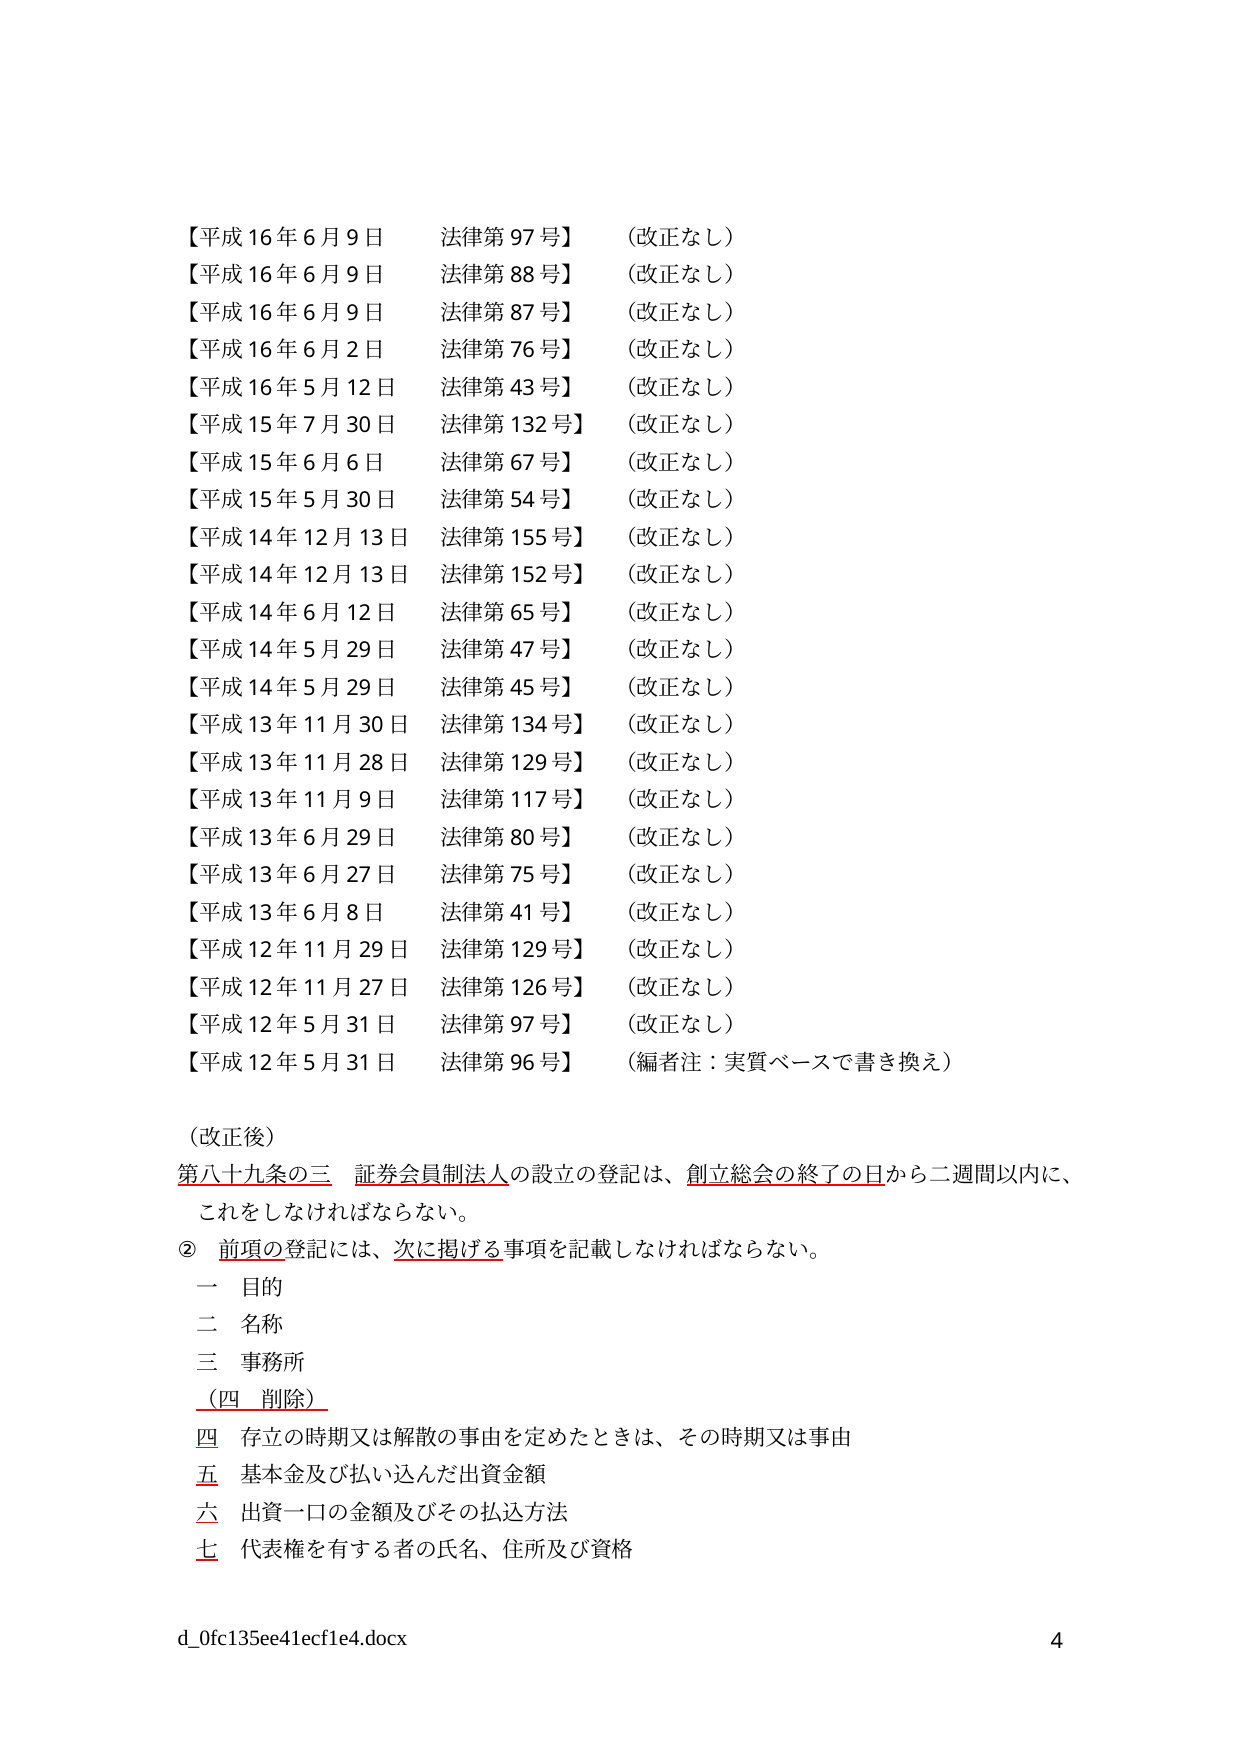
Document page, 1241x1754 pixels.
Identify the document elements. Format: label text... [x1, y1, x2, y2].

text 五 基本金及び払い込んだ出資金額 [196, 1454, 1063, 1492]
text 【平成14年12月13日 法律第152号】 （改正なし） [177, 554, 1063, 592]
text 四 存立の時期又は解散の事由を定めたときは、その時期又は事由 [196, 1417, 1063, 1454]
text 【平成15年5月30日 法律第54号】 （改正なし） [177, 479, 1063, 517]
text 七 代表権を有する者の氏名、住所及び資格 [196, 1529, 1063, 1567]
text 【平成13年11月9日 法律第117号】 （改正なし） [177, 779, 1063, 817]
text 【平成14年6月12日 法律第65号】 （改正なし） [177, 592, 1063, 629]
text 一 目的 [196, 1267, 1063, 1304]
text ② 前項の登記には、次に掲げる事項を記載しなければならない。 [177, 1229, 1063, 1267]
text 【平成12年5月31日 法律第96号】 （編者注：実質ベースで書き換え） [177, 1042, 1063, 1079]
text 【平成14年5月29日 法律第47号】 （改正なし） [177, 629, 1063, 667]
text 【平成13年6月27日 法律第75号】 （改正なし） [177, 854, 1063, 892]
text 【平成13年11月28日 法律第129号】 （改正なし） [177, 742, 1063, 779]
text （四 削除） [196, 1379, 1063, 1417]
text （改正後） [177, 1117, 1063, 1154]
text 【平成12年5月31日 法律第97号】 （改正なし） [177, 1004, 1063, 1042]
text 【平成15年7月30日 法律第132号】 （改正なし） [177, 404, 1063, 442]
text 【平成14年12月13日 法律第155号】 （改正なし） [177, 517, 1063, 554]
text 三 事務所 [196, 1342, 1063, 1379]
text 【平成12年11月27日 法律第126号】 （改正なし） [177, 967, 1063, 1004]
text 二 名称 [196, 1304, 1063, 1342]
text 【平成13年11月30日 法律第134号】 （改正なし） [177, 704, 1063, 742]
text 【平成13年6月29日 法律第80号】 （改正なし） [177, 817, 1063, 854]
text 【平成16年5月12日 法律第43号】 （改正なし） [177, 367, 1063, 404]
text 【平成16年6月9日 法律第88号】 （改正なし） [177, 254, 1063, 292]
text 【平成16年6月2日 法律第76号】 （改正なし） [177, 329, 1063, 367]
text 第八十九条の三 証券会員制法人の設立の登記は、創立総会の終了の日から二週間以内に、これをしなければならない。 [177, 1154, 1063, 1229]
text 【平成16年6月9日 法律第87号】 （改正なし） [177, 292, 1063, 329]
text 【平成13年6月8日 法律第41号】 （改正なし） [177, 892, 1063, 929]
text 【平成15年6月6日 法律第67号】 （改正なし） [177, 442, 1063, 479]
text 【平成16年6月9日 法律第97号】 （改正なし） [177, 217, 1063, 254]
text 【平成12年11月29日 法律第129号】 （改正なし） [177, 929, 1063, 967]
text 六 出資一口の金額及びその払込方法 [196, 1492, 1063, 1529]
text 【平成14年5月29日 法律第45号】 （改正なし） [177, 667, 1063, 704]
